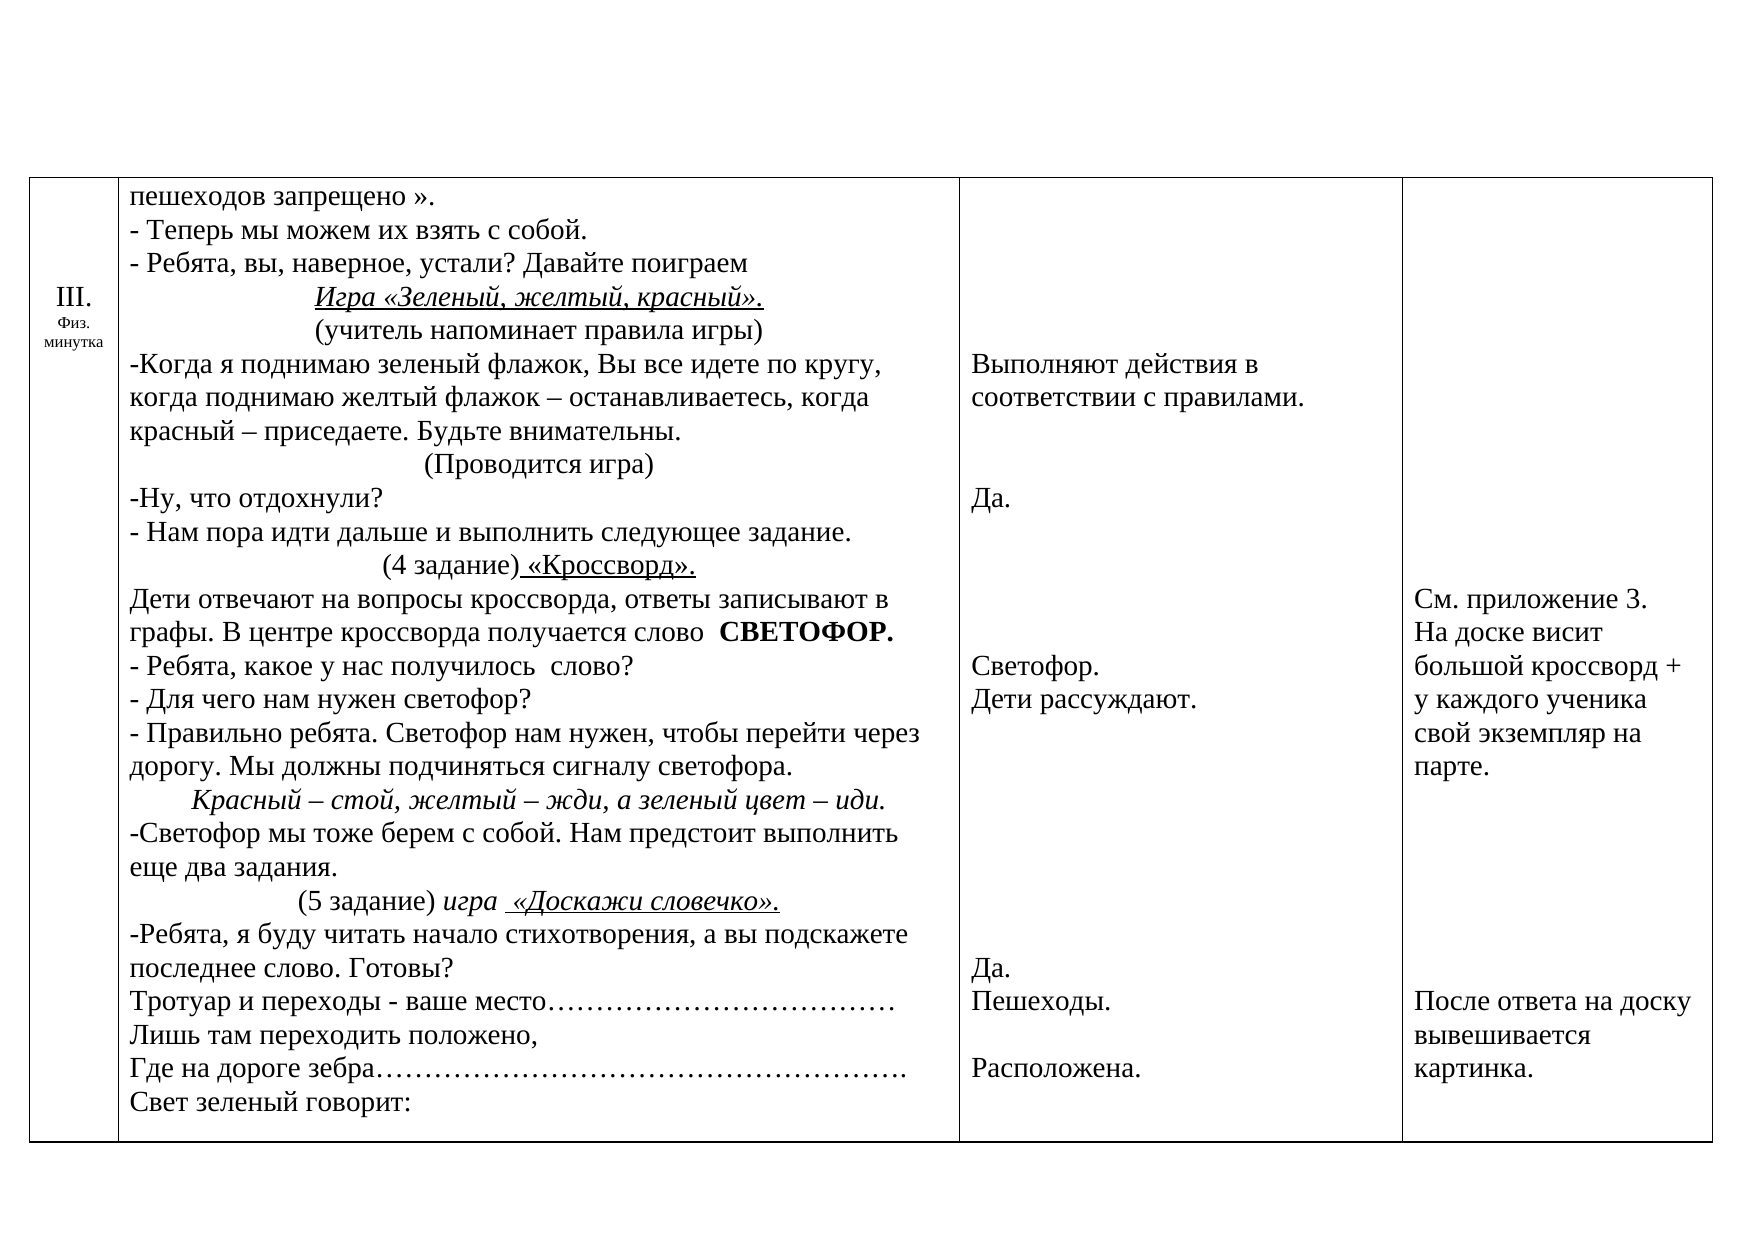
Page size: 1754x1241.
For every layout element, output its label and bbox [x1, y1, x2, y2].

table_cell [30, 178, 118, 1141]
table_cell [960, 178, 1402, 1141]
table_cell [119, 178, 959, 1141]
table_cell [1403, 178, 1712, 1141]
